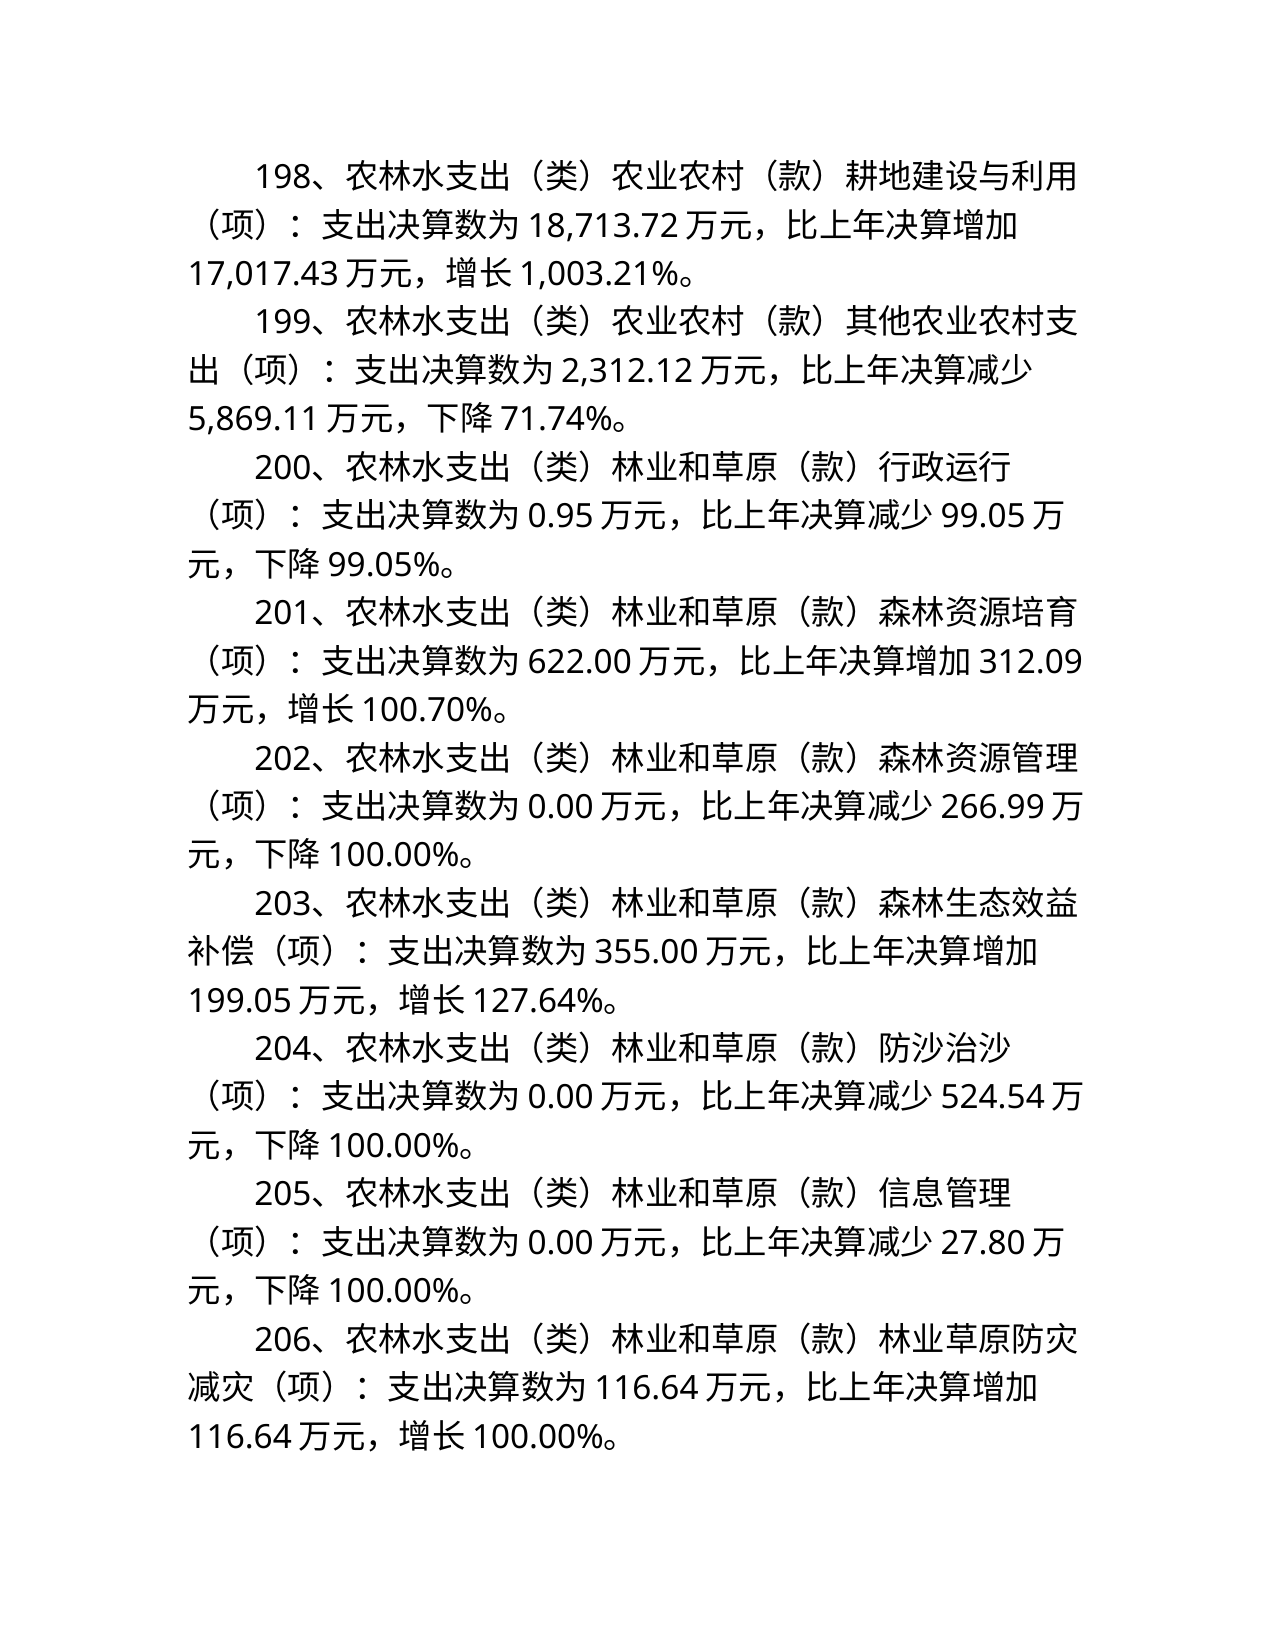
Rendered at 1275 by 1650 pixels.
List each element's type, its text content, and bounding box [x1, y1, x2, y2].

text 204、农林水支出（类）林业和草原（款）防沙治沙（项）：支出决算数为0.00万元，比上年决算减少524.54万元，下降100.00%。 [187, 1022, 1087, 1167]
text 199、农林水支出（类）农业农村（款）其他农业农村支出（项）：支出决算数为2,312.12万元，比上年决算减少5,869.11万元，下降71.74%。 [187, 295, 1087, 441]
text 198、农林水支出（类）农业农村（款）耕地建设与利用（项）：支出决算数为18,713.72万元，比上年决算增加17,017.43万元，增长1,003.21%。 [187, 150, 1087, 295]
text 202、农林水支出（类）林业和草原（款）森林资源管理（项）：支出决算数为0.00万元，比上年决算减少266.99万元，下降100.00%。 [187, 731, 1087, 877]
text 201、农林水支出（类）林业和草原（款）森林资源培育（项）：支出决算数为622.00万元，比上年决算增加312.09万元，增长100.70%。 [187, 586, 1087, 731]
text 205、农林水支出（类）林业和草原（款）信息管理（项）：支出决算数为0.00万元，比上年决算减少27.80万元，下降100.00%。 [187, 1167, 1087, 1312]
text 206、农林水支出（类）林业和草原（款）林业草原防灾减灾（项）：支出决算数为116.64万元，比上年决算增加116.64万元，增长100.00%。 [187, 1312, 1087, 1458]
text 200、农林水支出（类）林业和草原（款）行政运行（项）：支出决算数为0.95万元，比上年决算减少99.05万元，下降99.05%。 [187, 441, 1087, 586]
text 203、农林水支出（类）林业和草原（款）森林生态效益补偿（项）：支出决算数为355.00万元，比上年决算增加199.05万元，增长127.64%。 [187, 877, 1087, 1022]
